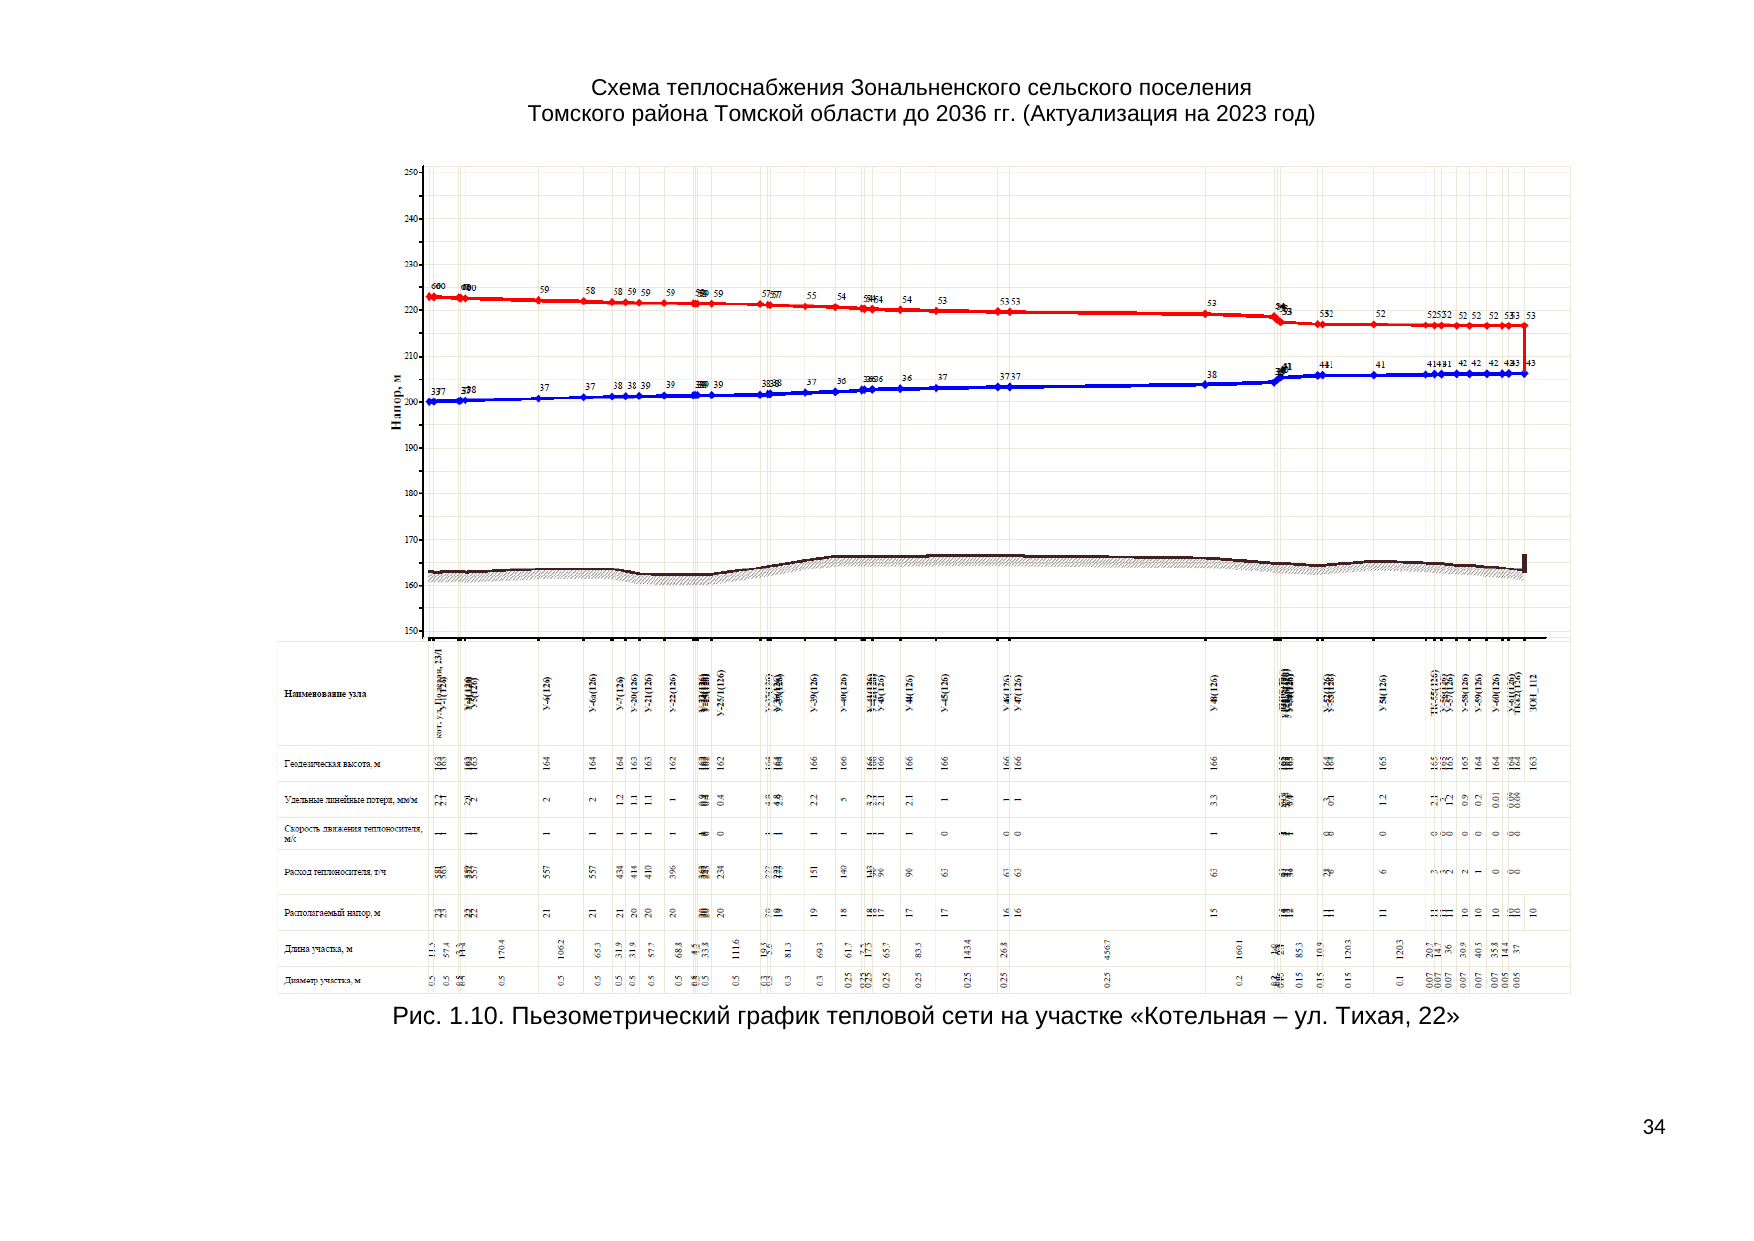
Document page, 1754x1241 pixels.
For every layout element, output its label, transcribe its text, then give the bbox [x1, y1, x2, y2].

subtitle Рис. 1.10. Пьезометрический график тепловой сети на участке «Котельная – ул. Тихая, 22» [188, 1001, 1665, 1029]
picture [277, 154, 1576, 1001]
